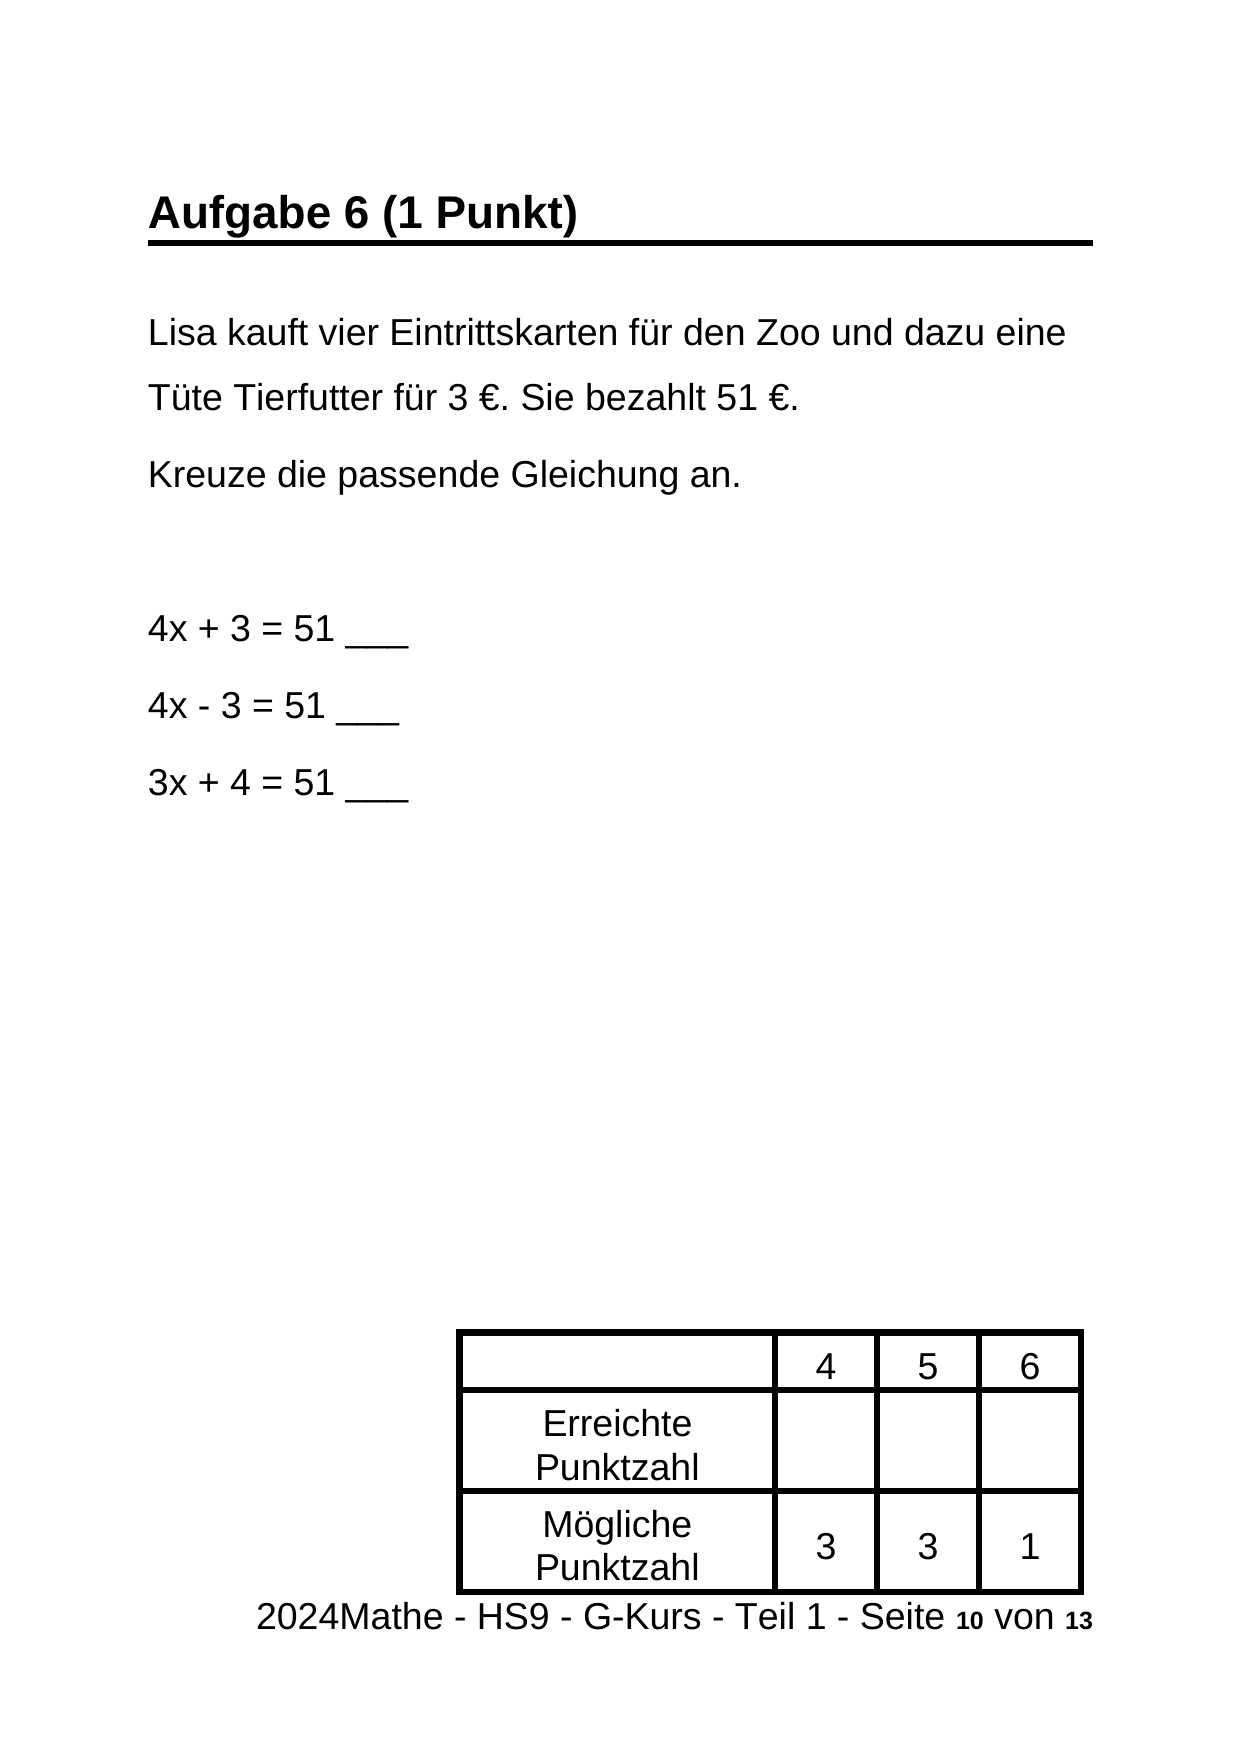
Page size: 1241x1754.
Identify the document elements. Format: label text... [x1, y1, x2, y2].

text Kreuze die passende Gleichung an. [148, 452, 1093, 495]
table_header 4 [778, 1336, 874, 1387]
table_header 5 [880, 1336, 976, 1387]
subtitle Aufgabe 6 (1 Punkt) [148, 185, 1093, 240]
table_cell 3 [778, 1494, 874, 1589]
table_cell Erreichte Punktzahl [463, 1393, 772, 1488]
table_cell Mögliche Punktzahl [463, 1494, 772, 1589]
text Lisa kauft vier Eintrittskarten für den Zoo und dazu eine Tüte Tierfutter für 3 €. Sie bezahlt 51 €. [148, 310, 1093, 418]
table_cell 1 [982, 1494, 1078, 1589]
list 3x + 4 = 51 ___ [148, 761, 1093, 804]
list 4x - 3 = 51 ___ [148, 683, 1093, 727]
list 4x + 3 = 51 ___ [148, 606, 1093, 649]
table_cell [880, 1393, 976, 1488]
table_cell [982, 1393, 1078, 1488]
table_header [463, 1336, 772, 1387]
table_header 6 [982, 1336, 1078, 1387]
table_cell 3 [880, 1494, 976, 1589]
table_cell [778, 1393, 874, 1488]
